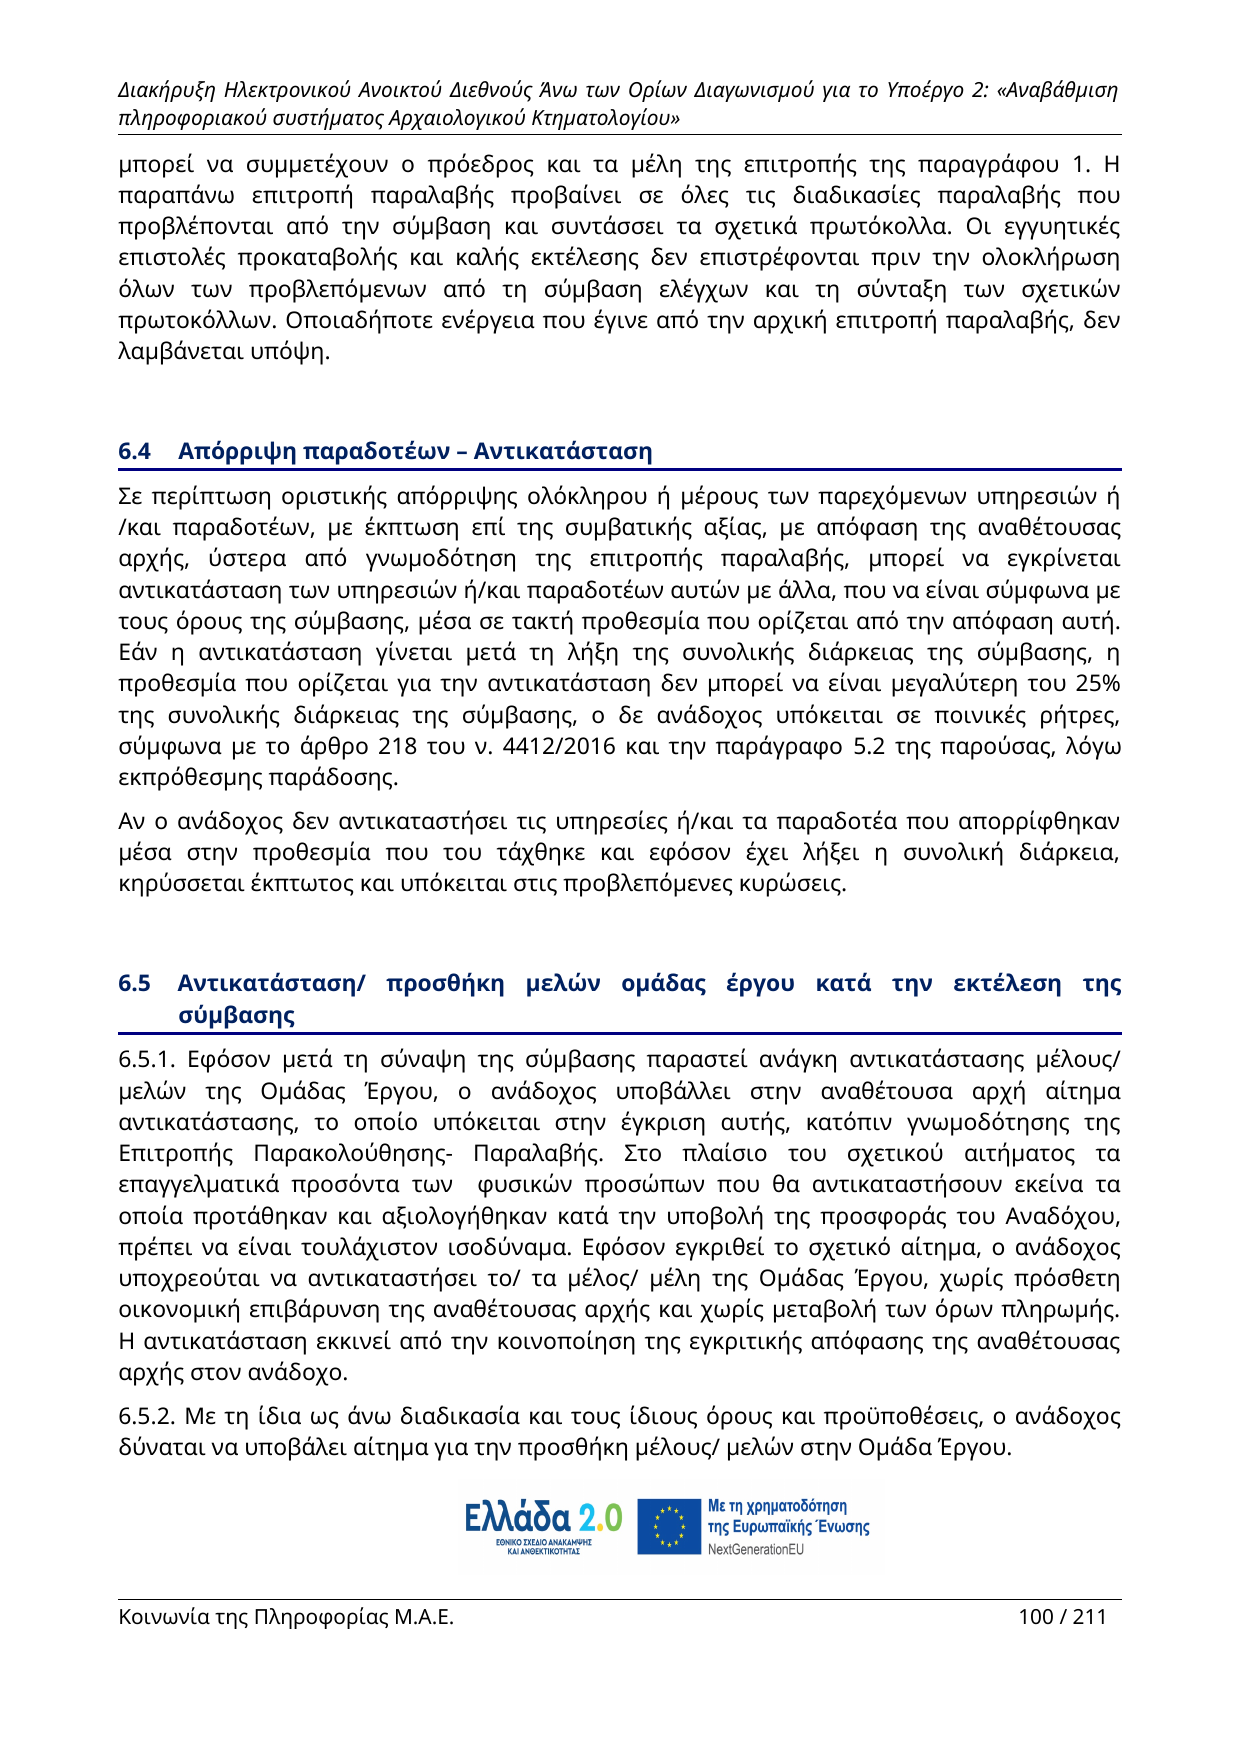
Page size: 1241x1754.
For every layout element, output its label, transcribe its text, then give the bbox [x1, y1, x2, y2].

text Αν ο ανάδοχος δεν αντικαταστήσει τις υπηρεσίες ή/και τα παραδοτέα που απορρίφθηκαν μέσα στην προθεσμία που του τάχθηκε και εφόσον έχει λήξει η συνολική διάρκεια, κηρύσσεται έκπτωτος και υπόκειται στις προβλεπόμενες κυρώσεις. [118, 805, 1122, 898]
picture [457, 1479, 885, 1575]
text 6.5.2. Με τη ίδια ως άνω διαδικασία και τους ίδιους όρους και προϋποθέσεις, ο ανάδοχος δύναται να υποβάλει αίτημα για την προσθήκη μέλους/ μελών στην Ομάδα Έργου. [118, 1399, 1122, 1462]
text Σε περίπτωση οριστικής απόρριψης ολόκληρου ή μέρους των παρεχόμενων υπηρεσιών ή /και παραδοτέων, με έκπτωση επί της συμβατικής αξίας, με απόφαση της αναθέτουσας αρχής, ύστερα από γνωμοδότηση της επιτροπής παραλαβής, μπορεί να εγκρίνεται αντικατάσταση των υπηρεσιών ή/και παραδοτέων αυτών με άλλα, που να είναι σύμφωνα με τους όρους της σύμβασης, μέσα σε τακτή προθεσμία που ορίζεται από την απόφαση αυτή. Εάν η αντικατάσταση γίνεται μετά τη λήξη της συνολικής διάρκειας της σύμβασης, η προθεσμία που ορίζεται για την αντικατάσταση δεν μπορεί να είναι μεγαλύτερη του 25% της συνολικής διάρκειας της σύμβασης, ο δε ανάδοχος υπόκειται σε ποινικές ρήτρες, σύμφωνα με το άρθρο 218 του ν. 4412/2016 και την παράγραφο 5.2 της παρούσας, λόγω εκπρόθεσμης παράδοσης. [118, 480, 1122, 792]
subtitle Αντικατάσταση/ προσθήκη μελών ομάδας έργου κατά την εκτέλεση της σύμβασης [118, 967, 1122, 1032]
subtitle Απόρριψη παραδοτέων – Αντικατάσταση [118, 435, 1122, 468]
text 6.5.1. Εφόσον μετά τη σύναψη της σύμβασης παραστεί ανάγκη αντικατάστασης μέλους/ μελών της Ομάδας Έργου, ο ανάδοχος υποβάλλει στην αναθέτουσα αρχή αίτημα αντικατάστασης, το οποίο υπόκειται στην έγκριση αυτής, κατόπιν γνωμοδότησης της Επιτροπής Παρακολούθησης- Παραλαβής. Στο πλαίσιο του σχετικού αιτήματος τα επαγγελματικά προσόντα των φυσικών προσώπων που θα αντικαταστήσουν εκείνα τα οποία προτάθηκαν και αξιολογήθηκαν κατά την υποβολή της προσφοράς του Αναδόχου, πρέπει να είναι τουλάχιστον ισοδύναμα. Εφόσον εγκριθεί το σχετικό αίτημα, ο ανάδοχος υποχρεούται να αντικαταστήσει το/ τα μέλος/ μέλη της Ομάδας Έργου, χωρίς πρόσθετη οικονομική επιβάρυνση της αναθέτουσας αρχής και χωρίς μεταβολή των όρων πληρωμής. Η αντικατάσταση εκκινεί από την κοινοποίηση της εγκριτικής απόφασης της αναθέτουσας αρχής στον ανάδοχο. [118, 1043, 1122, 1387]
